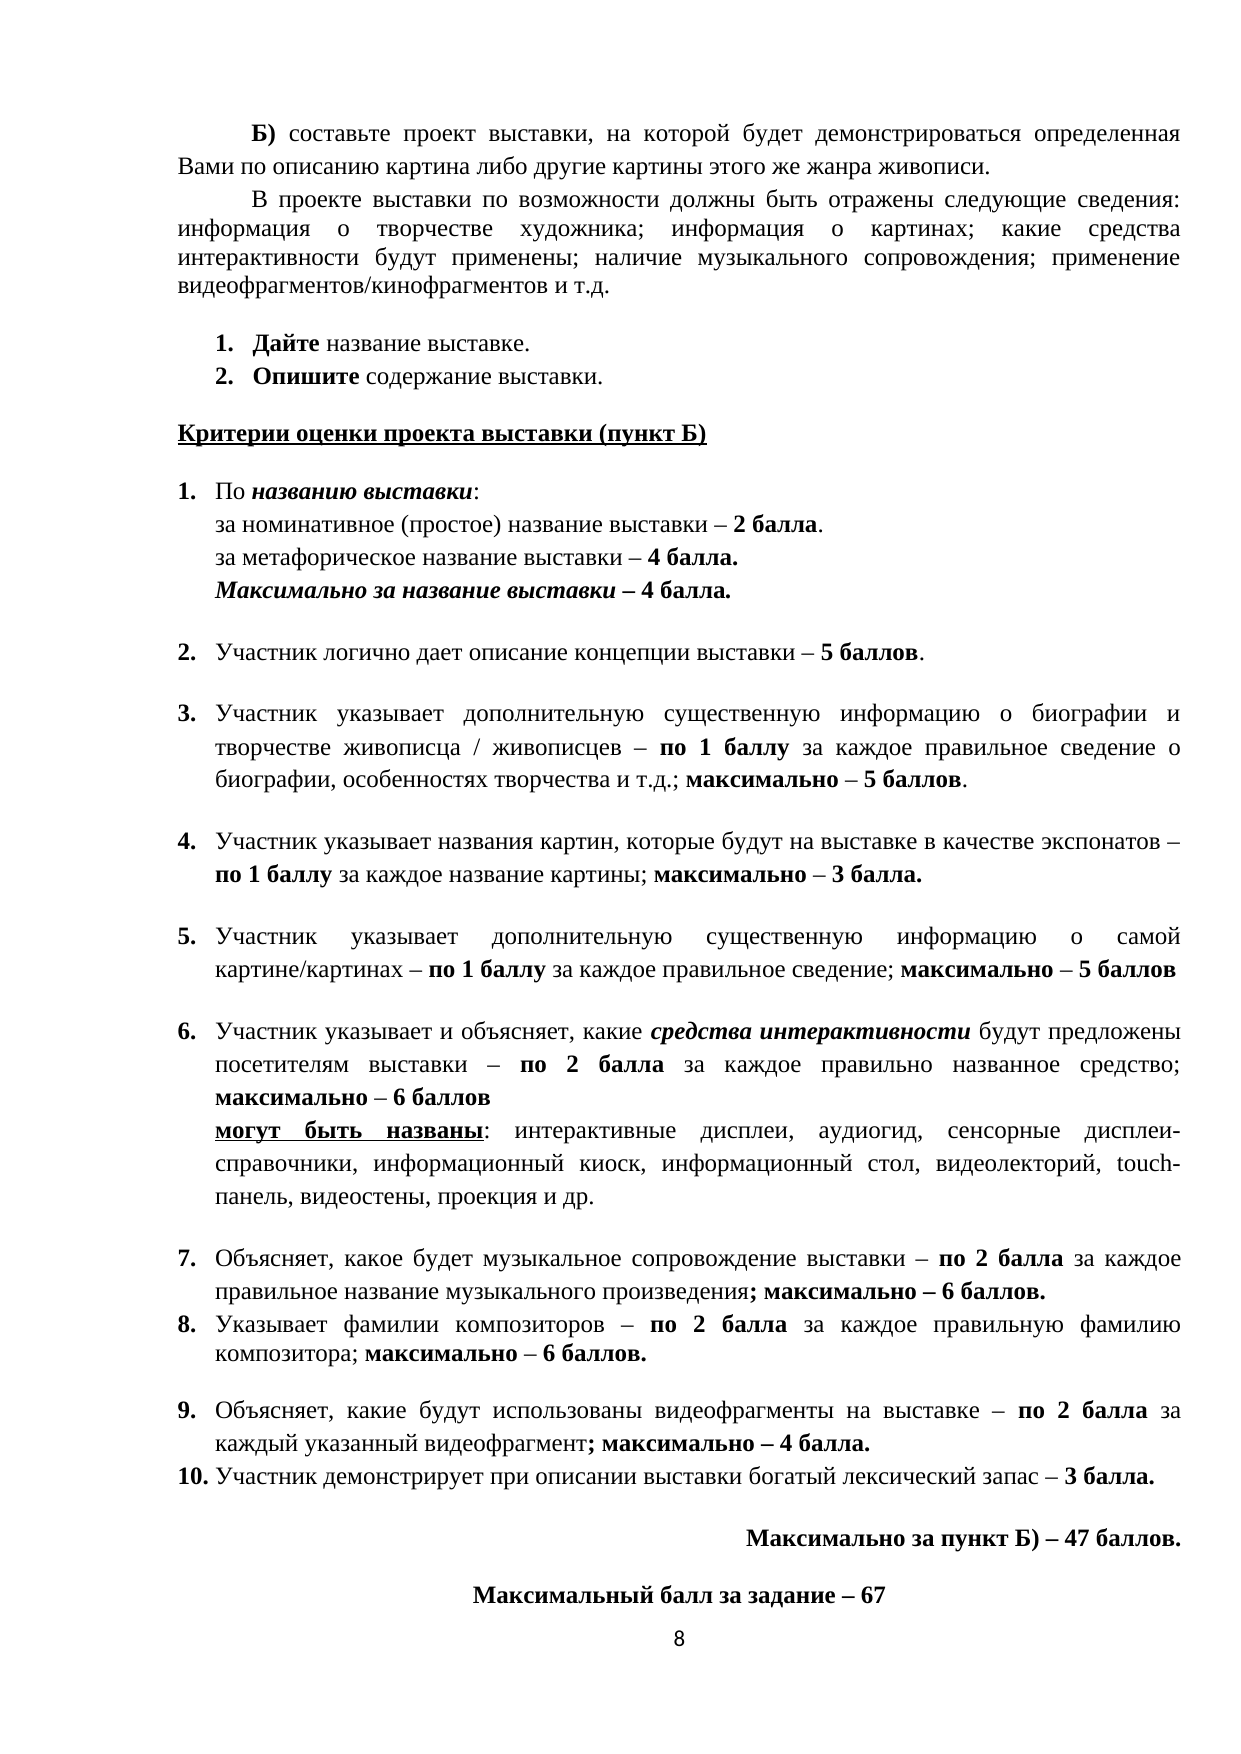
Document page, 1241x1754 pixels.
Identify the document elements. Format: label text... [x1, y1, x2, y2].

list Участник указывает и объясняет, какие средства интерактивности будут предложены посетителям выставки – по 2 балла за каждое правильно названное средство; максимально – 6 баллов [177, 1016, 1181, 1111]
text Максимально за пункт Б) – 47 баллов. [177, 1523, 1181, 1552]
list могут быть названы: интерактивные дисплеи, аудиогид, сенсорные дисплеи-справочники, информационный киоск, информационный стол, видеолекторий, touch-панель, видеостены, проекция и др. [215, 1115, 1181, 1210]
list Участник указывает дополнительную существенную информацию о самой картине/картинах – по 1 баллу за каждое правильное сведение; максимально – 5 баллов [177, 921, 1181, 983]
list Участник указывает названия картин, которые будут на выставке в качестве экспонатов – по 1 баллу за каждое название картины; максимально – 3 балла. [177, 826, 1181, 888]
list Участник логично дает описание концепции выставки – 5 баллов. [177, 637, 1181, 666]
text Критерии оценки проекта выставки (пункт Б) [177, 418, 1181, 447]
list за метафорическое название выставки – 4 балла. [215, 542, 1181, 571]
list за номинативное (простое) название выставки – 2 балла. [215, 509, 1181, 538]
list Опишите содержание выставки. [215, 361, 1181, 390]
list Указывает фамилии композиторов – по 2 балла за каждое правильную фамилию композитора; максимально – 6 баллов. [177, 1309, 1181, 1366]
list Участник демонстрирует при описании выставки богатый лексический запас – 3 балла. [177, 1461, 1181, 1490]
text В проекте выставки по возможности должны быть отражены следующие сведения: информация о творчестве художника; информация о картинах; какие средства интерактивности будут применены; наличие музыкального сопровождения; применение видеофрагментов/кинофрагментов и т.д. [177, 184, 1181, 299]
list Участник указывает дополнительную существенную информацию о биографии и творчестве живописца / живописцев – по 1 баллу за каждое правильное сведение о биографии, особенностях творчества и т.д.; максимально – 5 баллов. [177, 698, 1181, 793]
list Дайте название выставке. [215, 328, 1181, 357]
list Объясняет, какие будут использованы видеофрагменты на выставке – по 2 балла за каждый указанный видеофрагмент; максимально – 4 балла. [177, 1395, 1181, 1457]
list Максимально за название выставки – 4 балла. [215, 575, 1181, 604]
text Б) составьте проект выставки, на которой будет демонстрироваться определенная Вами по описанию картина либо другие картины этого же жанра живописи. [177, 118, 1181, 180]
list Объясняет, какое будет музыкальное сопровождение выставки – по 2 балла за каждое правильное название музыкального произведения; максимально – 6 баллов. [177, 1243, 1181, 1304]
list По названию выставки: [177, 476, 1181, 505]
text Максимальный балл за задание – 67 [177, 1580, 1181, 1609]
